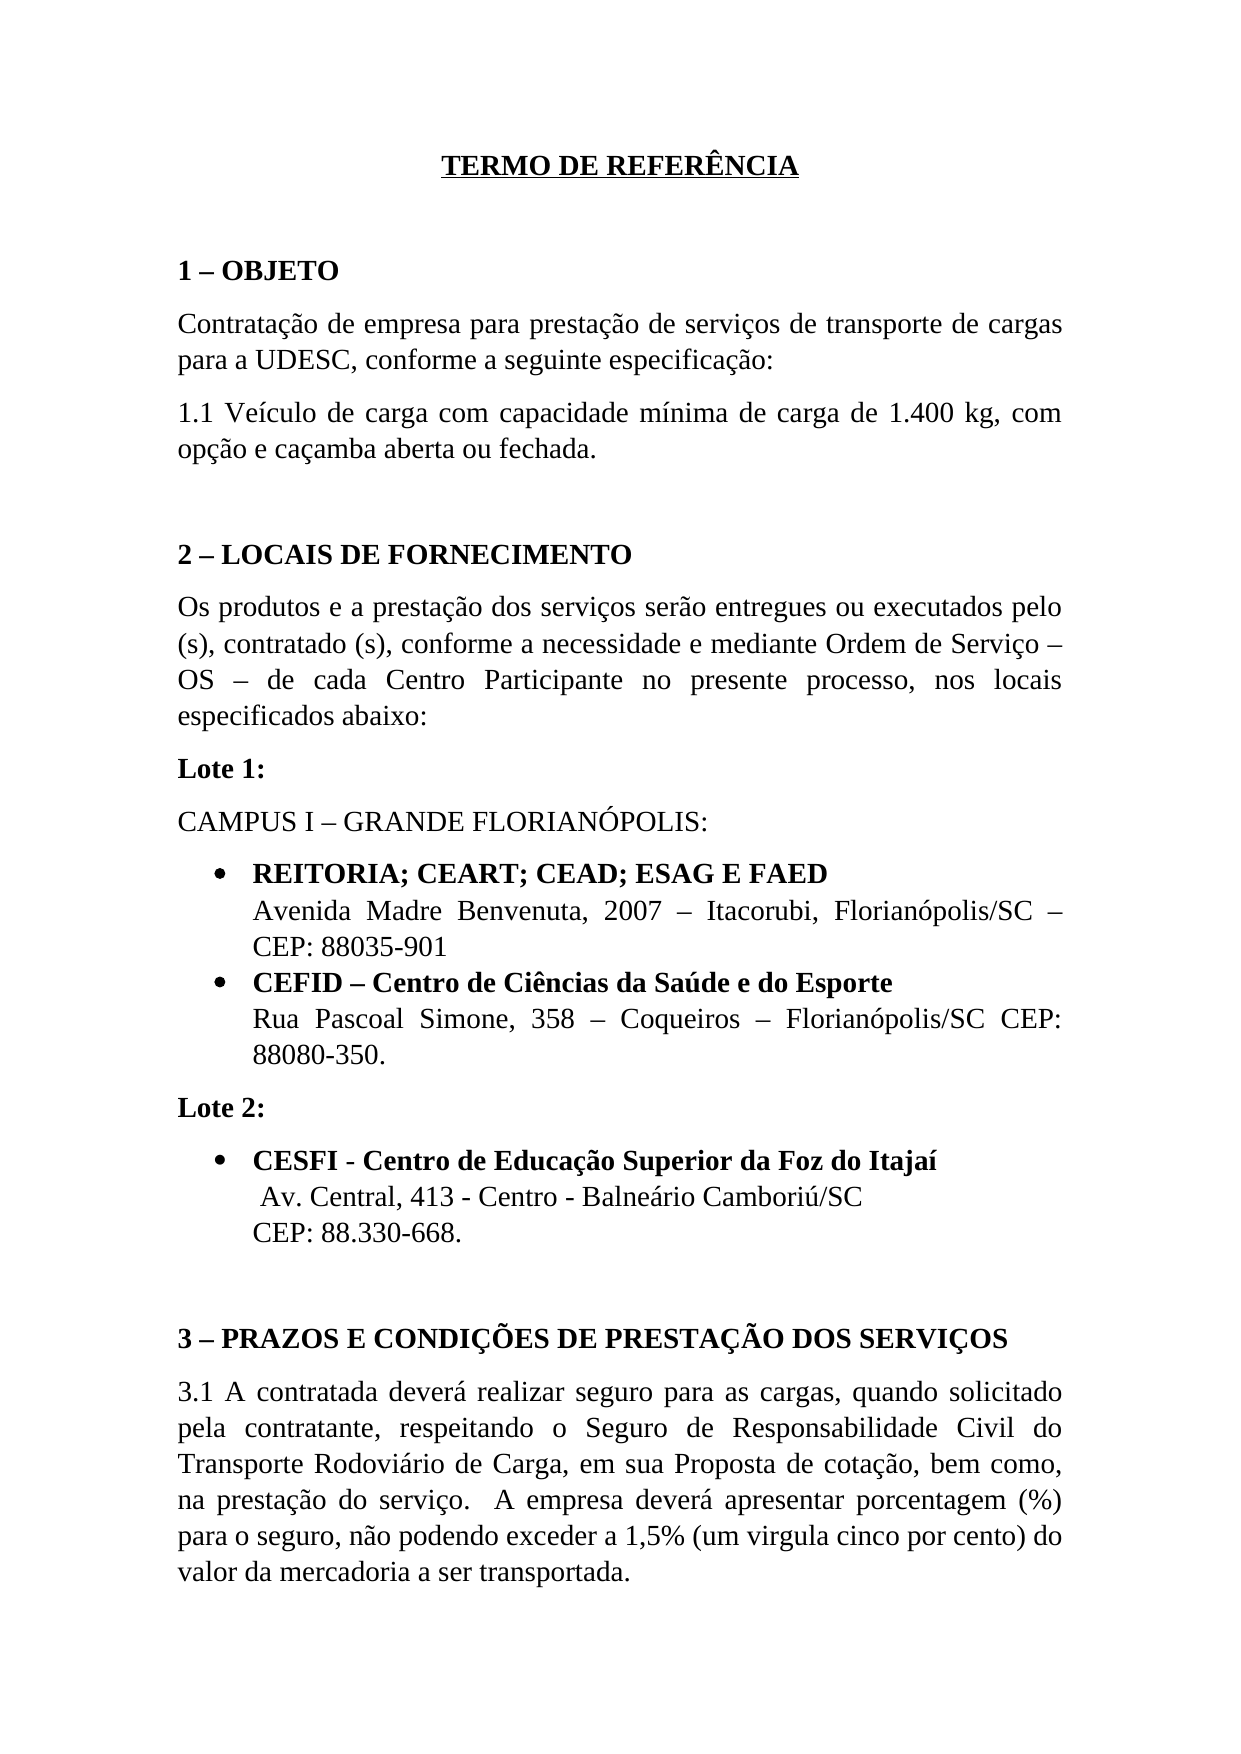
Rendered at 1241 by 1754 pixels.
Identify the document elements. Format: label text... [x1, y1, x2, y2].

list REITORIA; CEART; CEAD; ESAG E FAED [215, 856, 1063, 890]
text Contratação de empresa para prestação de serviços de transporte de cargas para a UDESC, conforme a seguinte especificação: [177, 306, 1063, 376]
text Lote 2: [177, 1090, 1063, 1124]
text TERMO DE REFERÊNCIA [177, 148, 1063, 181]
list Avenida Madre Benvenuta, 2007 – Itacorubi, Florianópolis/SC – CEP: 88035-901 [252, 893, 1063, 962]
list CESFI - Centro de Educação Superior da Foz do Itajaí [215, 1143, 1063, 1177]
list Av. Central, 413 - Centro - Balneário Camboriú/SC [252, 1179, 1063, 1213]
text 1 – OBJETO [177, 253, 1063, 287]
list CEP: 88.330-668. [252, 1215, 1063, 1249]
text 1.1 Veículo de carga com capacidade mínima de carga de 1.400 kg, com opção e caçamba aberta ou fechada. [177, 395, 1063, 465]
text Os produtos e a prestação dos serviços serão entregues ou executados pelo (s), contratado (s), conforme a necessidade e mediante Ordem de Serviço – OS – de cada Centro Participante no presente processo, nos locais especificados abaixo: [177, 589, 1063, 732]
text 2 – LOCAIS DE FORNECIMENTO [177, 537, 1063, 570]
text Lote 1: [177, 751, 1063, 784]
list Rua Pascoal Simone, 358 – Coqueiros – Florianópolis/SC CEP: 88080-350. [252, 1001, 1063, 1071]
text CAMPUS I – GRANDE FLORIANÓPOLIS: [177, 804, 1063, 837]
text 3 – PRAZOS E CONDIÇÕES DE PRESTAÇÃO DOS SERVIÇOS [177, 1321, 1063, 1354]
text 3.1 A contratada deverá realizar seguro para as cargas, quando solicitado pela contratante, respeitando o Seguro de Responsabilidade Civil do Transporte Rodoviário de Carga, em sua Proposta de cotação, bem como, na prestação do serviço. A empresa deverá apresentar porcentagem (%) para o seguro, não podendo exceder a 1,5% (um virgula cinco por cento) do valor da mercadoria a ser transportada. [177, 1374, 1063, 1588]
list CEFID – Centro de Ciências da Saúde e do Esporte [215, 965, 1063, 999]
